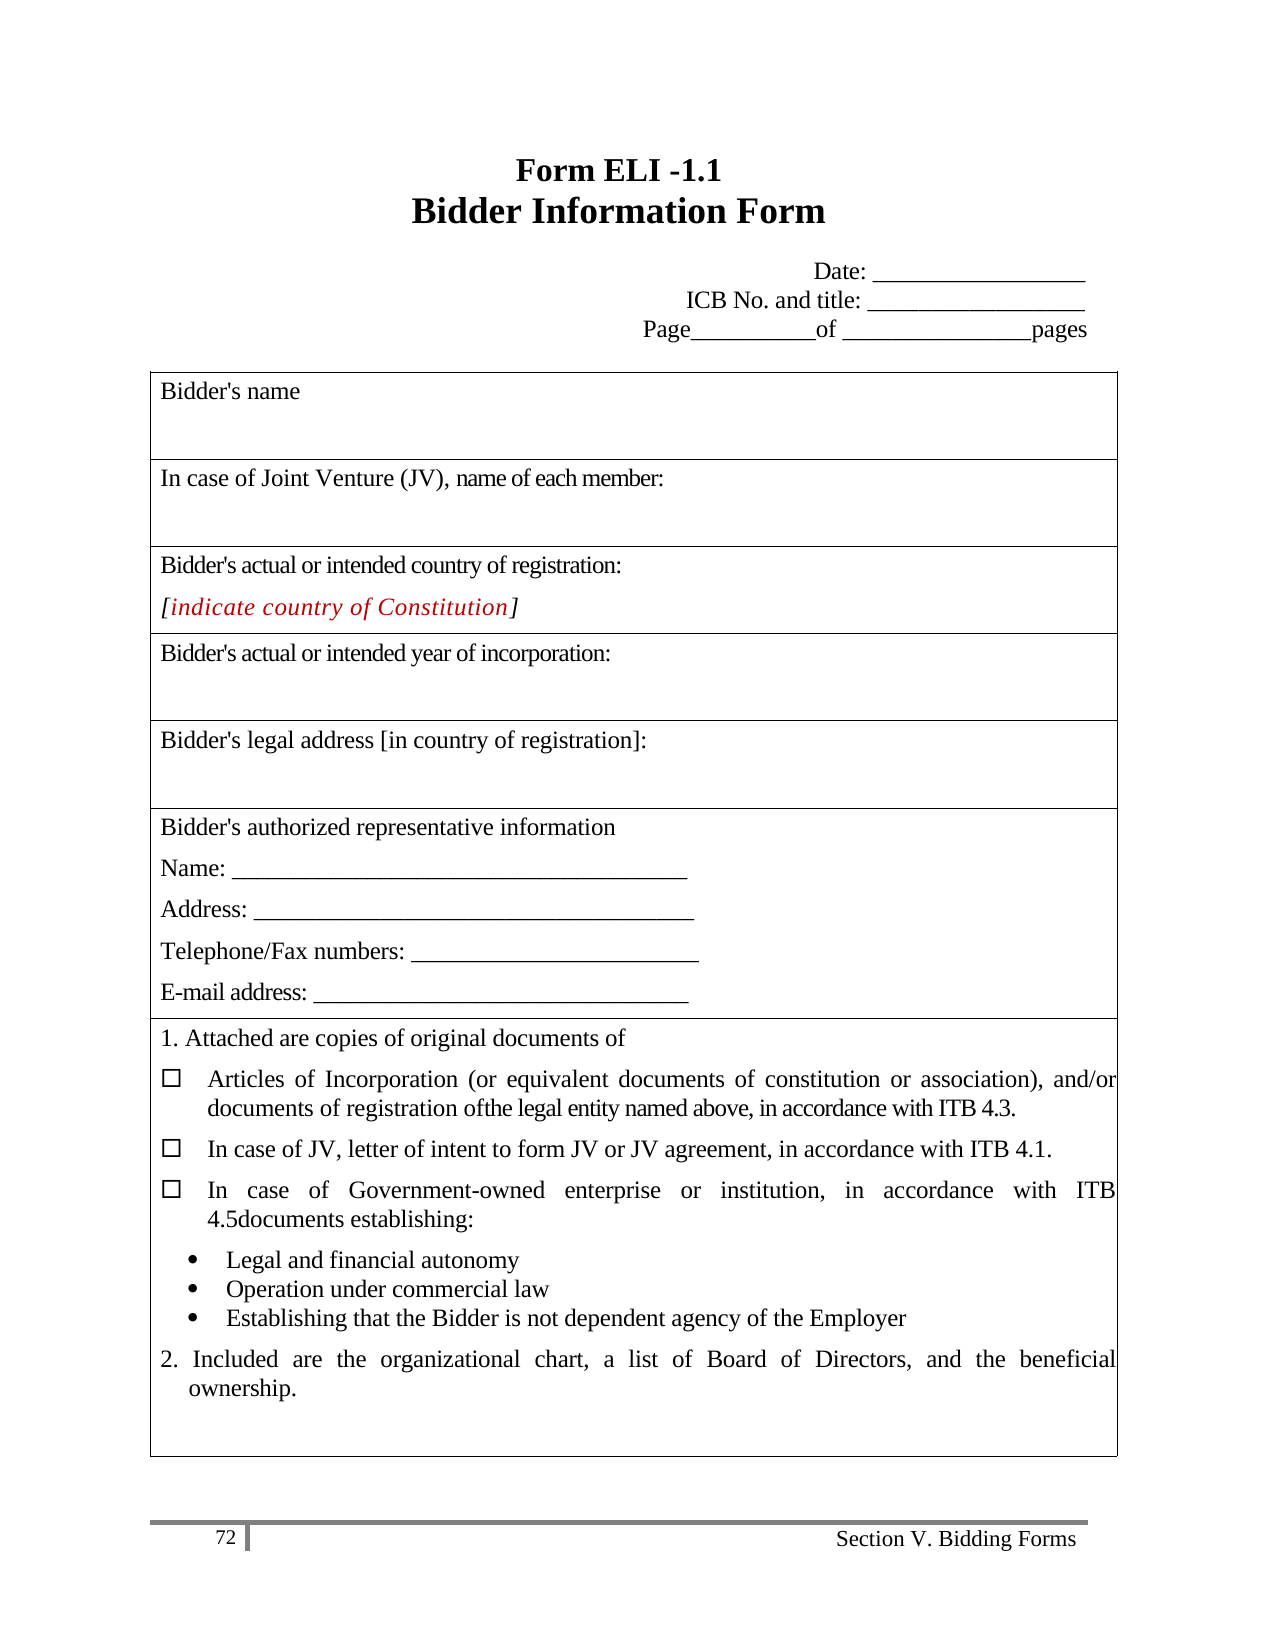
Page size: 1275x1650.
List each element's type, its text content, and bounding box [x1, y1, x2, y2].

text Form ELI -1.1 [150, 150, 1087, 188]
table_cell In case of Joint Venture (JV), name of each member: [151, 460, 1117, 546]
text Date: _________________ ICB No. and title: _________________ Page__________of _______________pages [150, 256, 1087, 343]
table_cell Bidder's authorized representative information Name: _____________________________________ Address: ___________________________________ Telephone/Fax numbers: _______________________ E-mail address: ______________________________ [151, 809, 1117, 1018]
table_cell Bidder's actual or intended year of incorporation: [151, 634, 1117, 720]
table_cell Bidder's actual or intended country of registration: [indicate country of Constitution] [151, 547, 1117, 633]
subtitle Bidder Information Form [150, 188, 1087, 231]
table_cell 1. Attached are copies of original documents of Articles of Incorporation (or equivalent documents of constitution or association), and/or documents of registration ofthe legal entity named above, in accordance with ITB 4.3. In case of JV, letter of intent to form JV or JV agreement, in accordance with ITB 4.1. In case of Government-owned enterprise or institution, in accordance with ITB 4.5documents establishing: Legal and financial autonomy Operation under commercial law Establishing that the Bidder is not dependent agency of the Employer 2. Included are the organizational chart, a list of Board of Directors, and the beneficial ownership. [151, 1019, 1117, 1456]
table_cell Bidder's legal address [in country of registration]: [151, 721, 1117, 807]
table_header Bidder's name [151, 373, 1117, 459]
